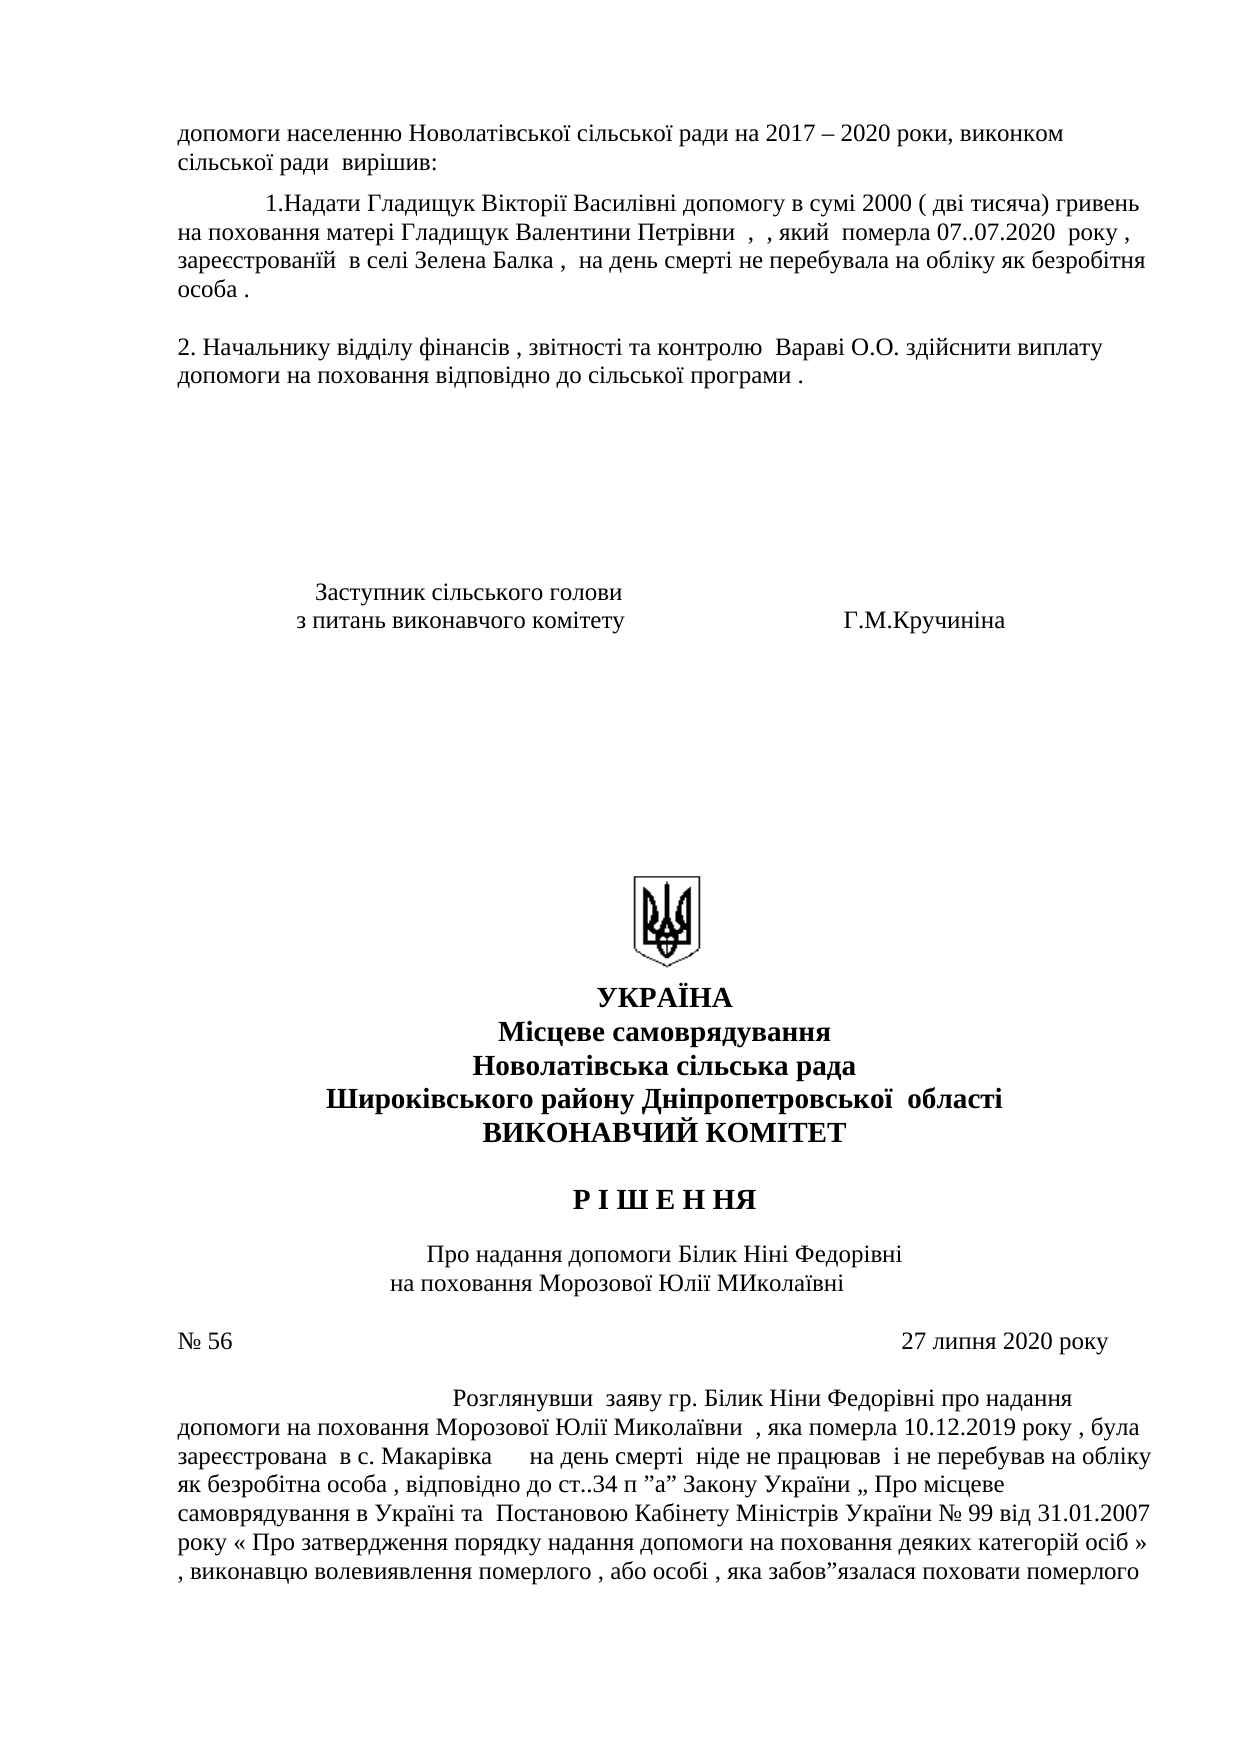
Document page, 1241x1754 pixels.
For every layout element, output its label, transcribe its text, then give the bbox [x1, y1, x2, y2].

text з питань виконавчого комітету Г.М.Кручиніна [177, 606, 1152, 634]
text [177, 118, 1152, 176]
text Про надання допомоги Білик Ніні Федорівні [177, 1239, 1152, 1268]
text Р І Ш Е Н НЯ [177, 1182, 1152, 1215]
text Заступник сільського голови [177, 577, 1152, 606]
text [177, 1383, 1152, 1584]
text 1.Надати Гладищук Вікторії Василівні допомогу в сумі 2000 ( дві тисяча) гривень на поховання матері Гладищук Валентини Петрівни , , який померла 07..07.2020 року , зареєстрованїй в селі Зелена Балка , на день смерті не перебувала на обліку як безробітня особа . [177, 188, 1152, 303]
text Широківського району Дніпропетровської області [177, 1081, 1152, 1115]
text на поховання Морозової Юлії МИколаївні [177, 1268, 1152, 1297]
text Новолатівська сільська рада [177, 1048, 1152, 1081]
text ВИКОНАВЧИЙ КОМІТЕТ [177, 1115, 1152, 1148]
text УКРАЇНА [177, 981, 1152, 1014]
text Місцеве самоврядування [177, 1014, 1152, 1048]
text № 56 27 липня 2020 року [177, 1326, 1152, 1354]
text 2. Начальнику відділу фінансів , звітності та контролю Вараві О.О. здійснити виплату допомоги на поховання відповідно до сільської програми . [177, 332, 1152, 389]
